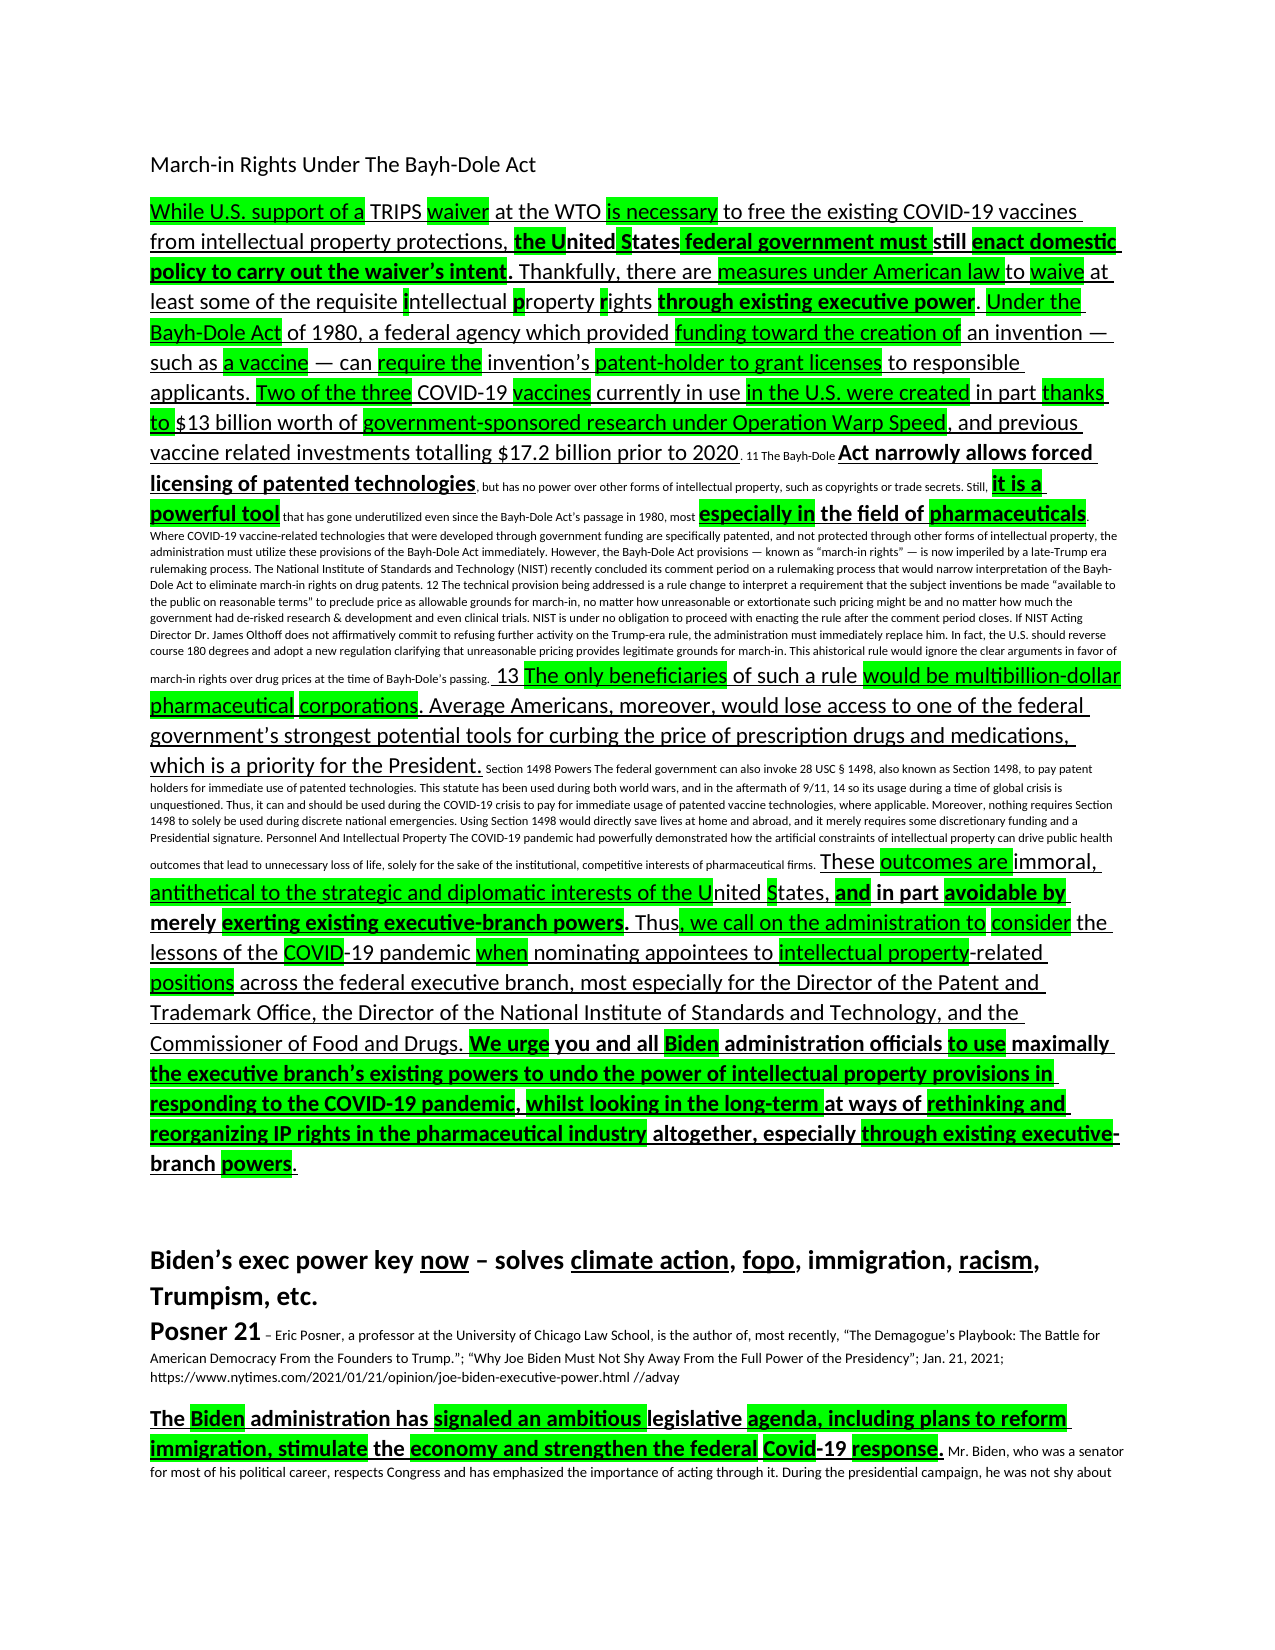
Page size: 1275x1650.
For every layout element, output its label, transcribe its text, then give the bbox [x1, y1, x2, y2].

subtitle Biden’s exec power key now – solves climate action, fopo, immigration, racism, Trumpism, etc. [150, 1243, 1125, 1312]
text March-in Rights Under The Bayh-Dole Act [150, 150, 1125, 178]
text While U.S. support of a TRIPS waiver at the WTO is necessary to free the existing COVID-19 vaccines from intellectual property protections, the United States federal government must still enact domestic policy to carry out the waiver’s intent. Thankfully, there are measures under American law to waive at least some of the requisite intellectual property rights through existing executive power. Under the Bayh-Dole Act of 1980, a federal agency which provided funding toward the creation of an invention — such as a vaccine — can require the invention’s patent-holder to grant licenses to responsible applicants. Two of the three COVID-19 vaccines currently in use in the U.S. were created in part thanks to $13 billion worth of government-sponsored research under Operation Warp Speed, and previous vaccine related investments totalling $17.2 billion prior to 2020. 11 The Bayh-Dole Act narrowly allows forced licensing of patented technologies, but has no power over other forms of intellectual property, such as copyrights or trade secrets. Still, it is a powerful tool that has gone underutilized even since the Bayh-Dole Act’s passage in 1980, most especially in the field of pharmaceuticals. Where COVID-19 vaccine-related technologies that were developed through government funding are specifically patented, and not protected through other forms of intellectual property, the administration must utilize these provisions of the Bayh-Dole Act immediately. However, the Bayh-Dole Act provisions — known as “march-in rights” — is now imperiled by a late-Trump era rulemaking process. The National Institute of Standards and Technology (NIST) recently concluded its comment period on a rulemaking process that would narrow interpretation of the Bayh-Dole Act to eliminate march-in rights on drug patents. 12 The technical provision being addressed is a rule change to interpret a requirement that the subject inventions be made “available to the public on reasonable terms” to preclude price as allowable grounds for march-in, no matter how unreasonable or extortionate such pricing might be and no matter how much the government had de-risked research & development and even clinical trials. NIST is under no obligation to proceed with enacting the rule after the comment period closes. If NIST Acting Director Dr. James Olthoff does not affirmatively commit to refusing further activity on the Trump-era rule, the administration must immediately replace him. In fact, the U.S. should reverse course 180 degrees and adopt a new regulation clarifying that unreasonable pricing provides legitimate grounds for march-in. This ahistorical rule would ignore the clear arguments in favor of march-in rights over drug prices at the time of Bayh-Dole’s passing. 13 The only beneficiaries of such a rule would be multibillion-dollar pharmaceutical corporations. Average Americans, moreover, would lose access to one of the federal government’s strongest potential tools for curbing the price of prescription drugs and medications, which is a priority for the President. Section 1498 Powers The federal government can also invoke 28 USC § 1498, also known as Section 1498, to pay patent holders for immediate use of patented technologies. This statute has been used during both world wars, and in the aftermath of 9/11, 14 so its usage during a time of global crisis is unquestioned. Thus, it can and should be used during the COVID-19 crisis to pay for immediate usage of patented vaccine technologies, where applicable. Moreover, nothing requires Section 1498 to solely be used during discrete national emergencies. Using Section 1498 would directly save lives at home and abroad, and it merely requires some discretionary funding and a Presidential signature. Personnel And Intellectual Property The COVID-19 pandemic had powerfully demonstrated how the artificial constraints of intellectual property can drive public health outcomes that lead to unnecessary loss of life, solely for the sake of the institutional, competitive interests of pharmaceutical firms. These outcomes are immoral, antithetical to the strategic and diplomatic interests of the United States, and in part avoidable by merely exerting existing executive-branch powers. Thus, we call on the administration to consider the lessons of the COVID-19 pandemic when nominating appointees to intellectual property-related positions across the federal executive branch, most especially for the Director of the Patent and Trademark Office, the Director of the National Institute of Standards and Technology, and the Commissioner of Food and Drugs. We urge you and all Biden administration officials to use maximally the executive branch’s existing powers to undo the power of intellectual property provisions in responding to the COVID-19 pandemic, whilst looking in the long-term at ways of rethinking and reorganizing IP rights in the pharmaceutical industry altogether, especially through existing executive-branch powers. [150, 197, 1125, 1178]
text Posner 21 – Eric Posner, a professor at the University of Chicago Law School, is the author of, most recently, “The Demagogue’s Playbook: The Battle for American Democracy From the Founders to Trump.”; “Why Joe Biden Must Not Shy Away From the Full Power of the Presidency”; Jan. 21, 2021; https://www.nytimes.com/2021/01/21/opinion/joe-biden-executive-power.html //advay [150, 1314, 1125, 1386]
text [150, 1404, 1125, 1481]
